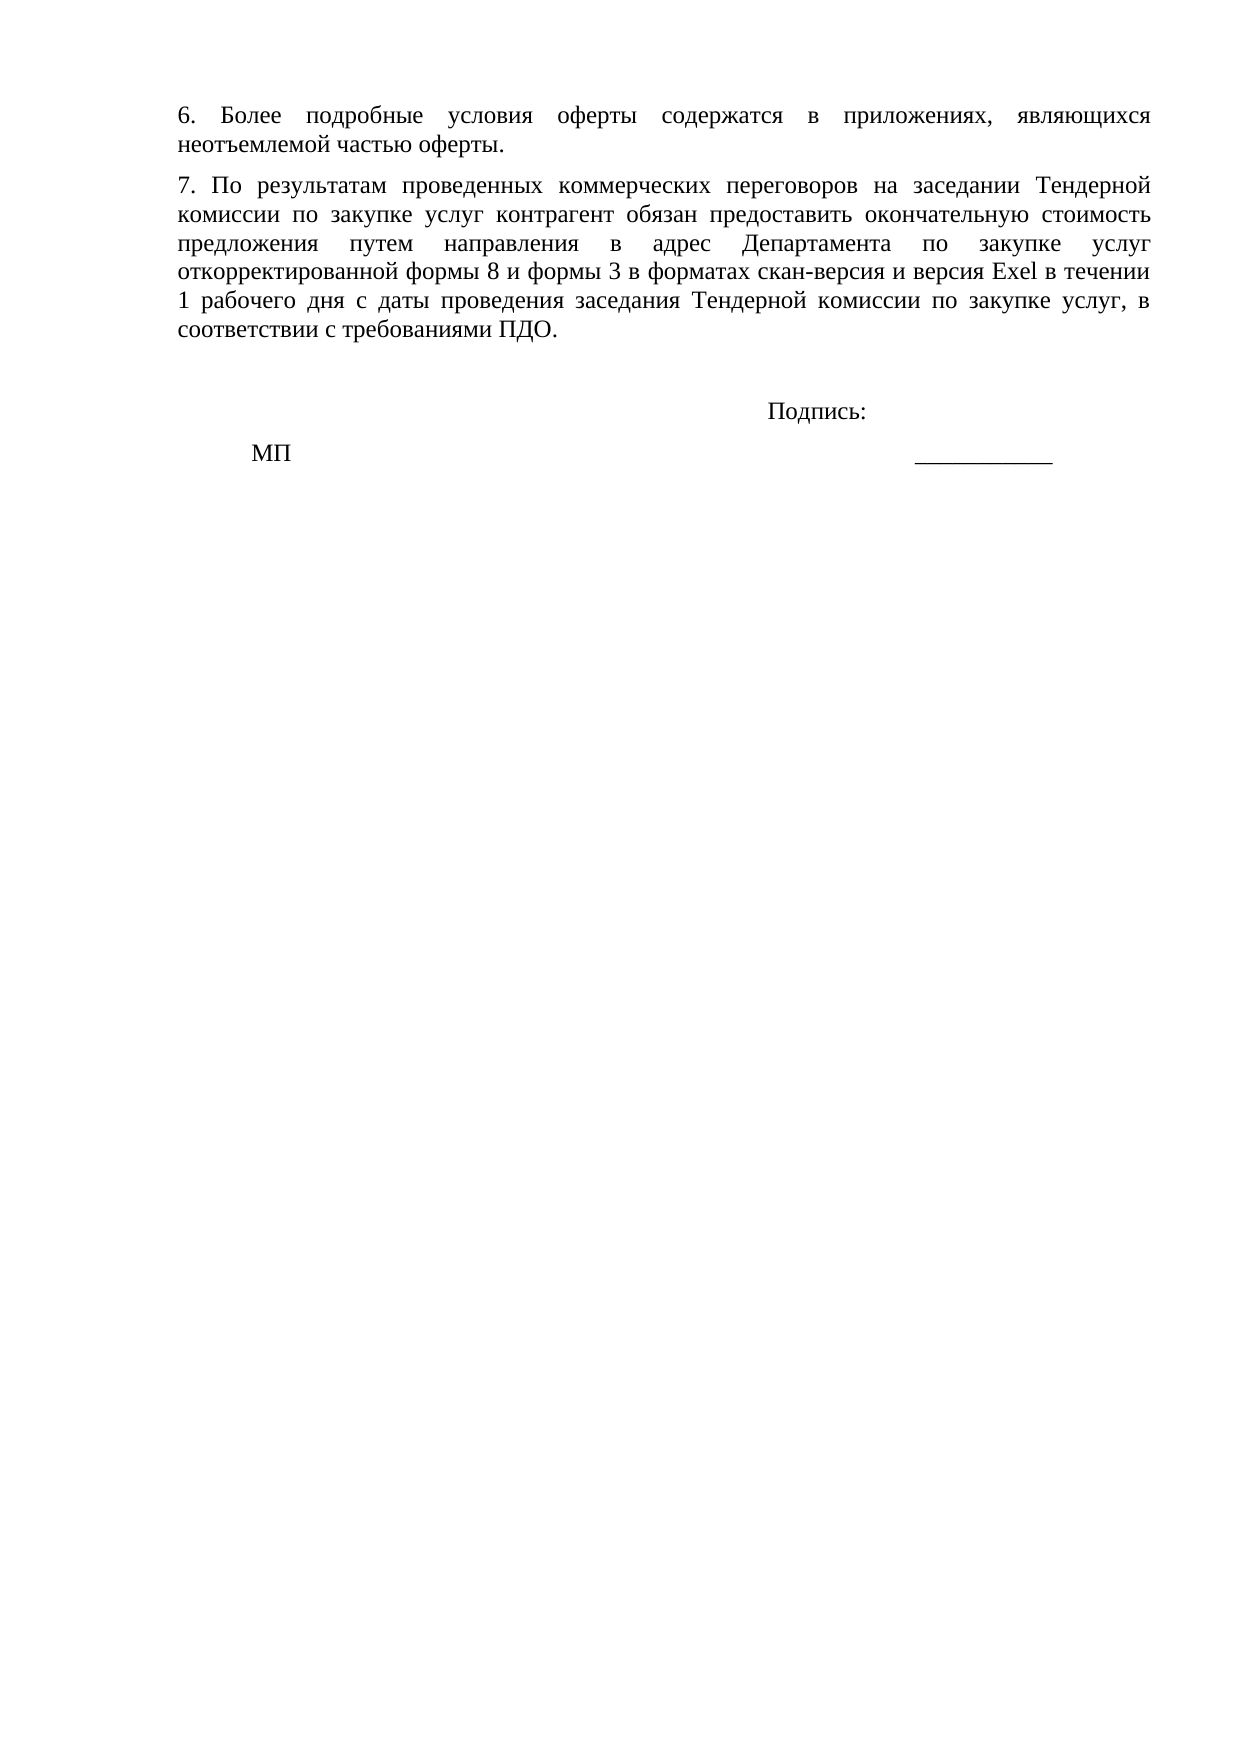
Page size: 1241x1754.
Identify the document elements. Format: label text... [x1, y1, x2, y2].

text 7. По результатам проведенных коммерческих переговоров на заседании Тендерной комиссии по закупке услуг контрагент обязан предоставить окончательную стоимость предложения путем направления в адрес Департамента по закупке услуг откорректированной формы 8 и формы 3 в форматах скан-версия и версия Exel в течении 1 рабочего дня c даты проведения заседания Тендерной комиссии по закупке услуг, в соответствии с требованиями ПДО. [177, 170, 1152, 343]
text МП ___________ [177, 438, 1152, 466]
text 6. Более подробные условия оферты содержатся в приложениях, являющихся неотъемлемой частью оферты. [177, 100, 1152, 158]
text Подпись: [177, 396, 1152, 425]
